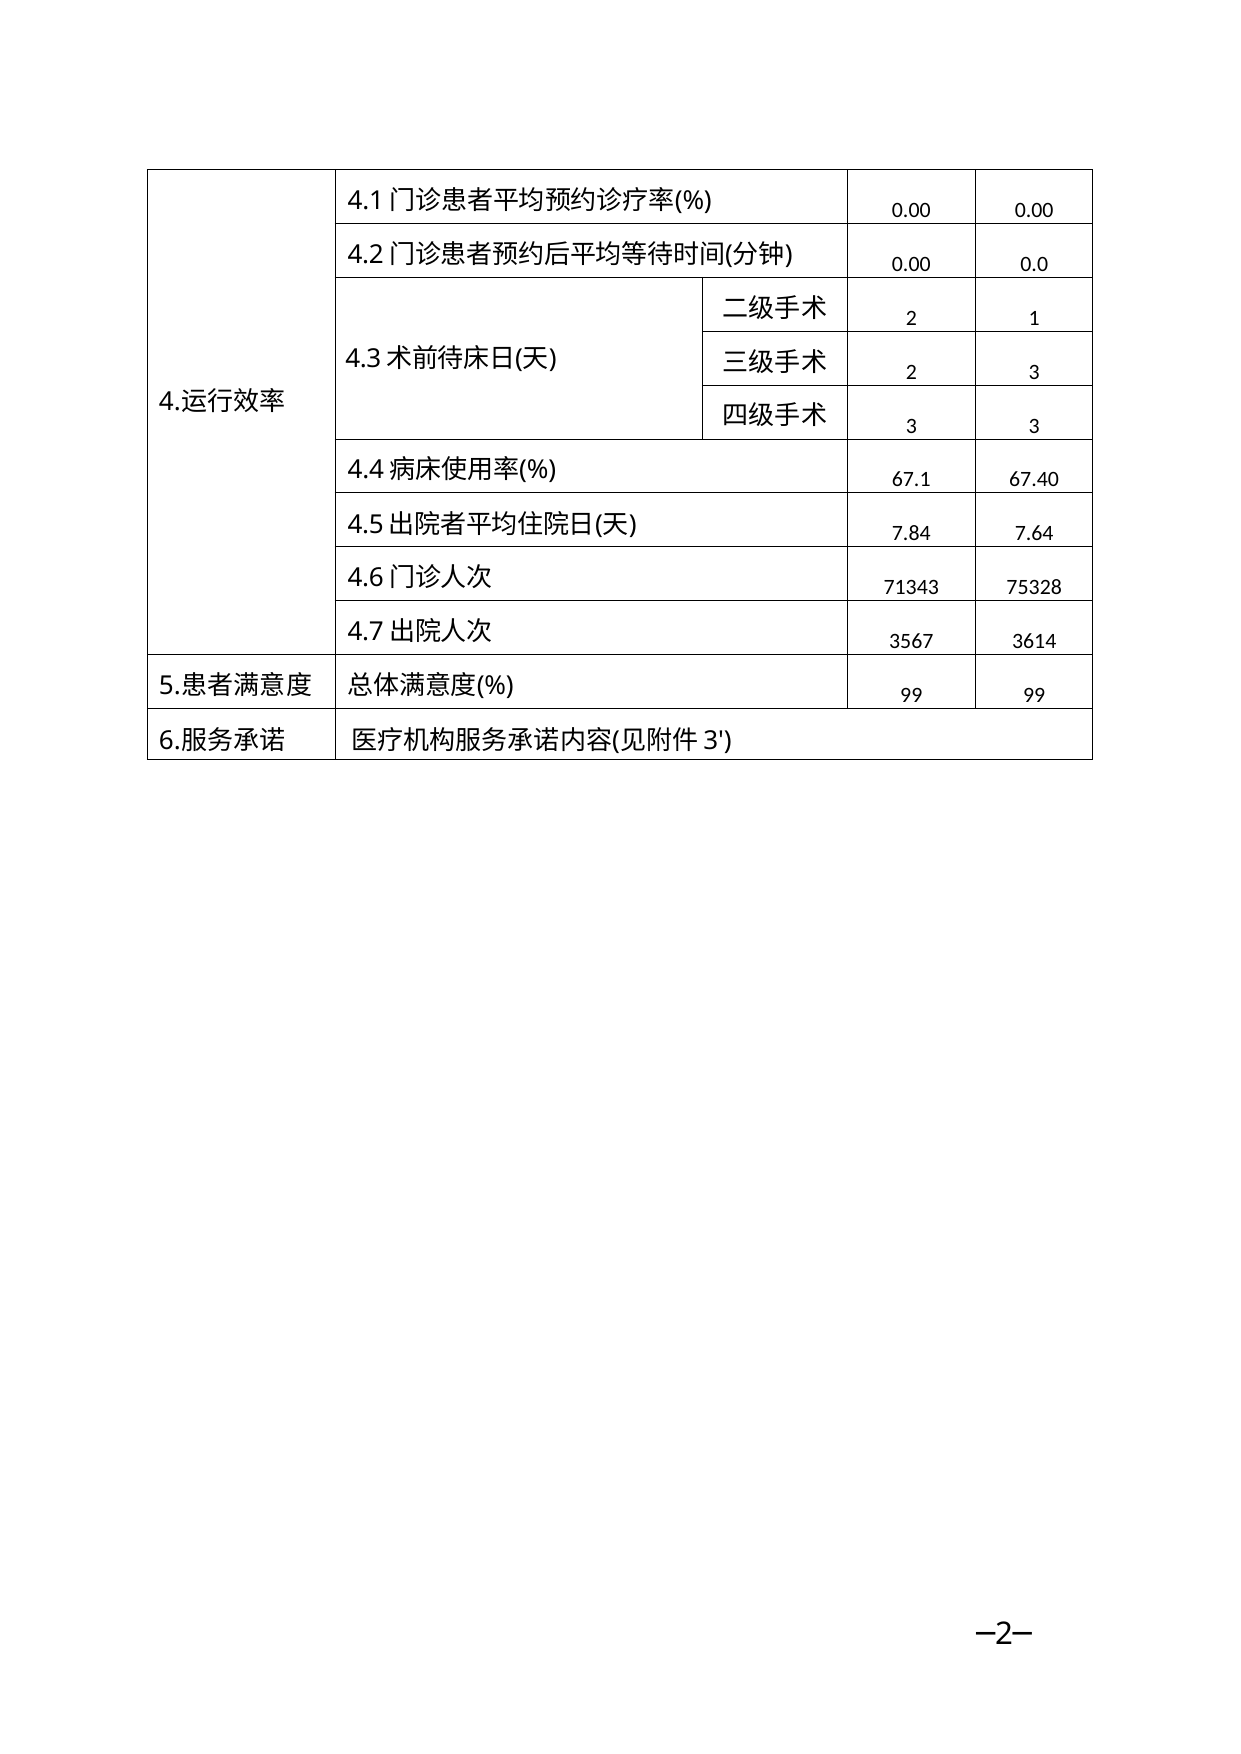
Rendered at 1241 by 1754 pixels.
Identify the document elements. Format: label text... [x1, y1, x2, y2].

table_cell 99 [848, 655, 975, 708]
table_cell 医疗机构服务承诺内容(见附件3') [336, 709, 1092, 759]
table_cell 4.7出院人次 [336, 601, 847, 654]
table_cell 3 [848, 386, 975, 438]
table_cell 75328 [976, 547, 1092, 600]
table_cell 0.00 [848, 224, 975, 277]
table_cell 5.患者满意度 [148, 655, 335, 708]
table_cell 4.4病床使用率(%) [336, 440, 847, 492]
table_cell 四级手术 [703, 386, 847, 438]
table_cell 1 [976, 278, 1092, 331]
table_cell 3 [976, 386, 1092, 438]
table_header 4.1门诊患者平均预约诊疗率(%) [336, 170, 847, 223]
table_header 0.00 [848, 170, 975, 223]
table_cell 二级手术 [703, 278, 847, 331]
table_cell 总体满意度(%) [336, 655, 847, 708]
table_cell 4.5出院者平均住院日(天) [336, 493, 847, 546]
table_cell 4.2门诊患者预约后平均等待时间(分钟) [336, 224, 847, 277]
table_cell 三级手术 [703, 332, 847, 384]
table_cell 67.40 [976, 440, 1092, 492]
table_cell 6.服务承诺 [148, 709, 335, 759]
table_cell 3 [976, 332, 1092, 384]
table_cell 4.6门诊人次 [336, 547, 847, 600]
table_cell 7.84 [848, 493, 975, 546]
table_cell 2 [848, 278, 975, 331]
table_cell 67.1 [848, 440, 975, 492]
table_cell 3614 [976, 601, 1092, 654]
table_header 0.00 [976, 170, 1092, 223]
table_cell 3567 [848, 601, 975, 654]
table_cell 2 [848, 332, 975, 384]
table_cell 7.64 [976, 493, 1092, 546]
table_header 4.运行效率 [148, 170, 335, 654]
table_cell 71343 [848, 547, 975, 600]
table_cell 4.3术前待床日(天) [336, 278, 702, 438]
table_cell 99 [976, 655, 1092, 708]
table_cell 0.0 [976, 224, 1092, 277]
